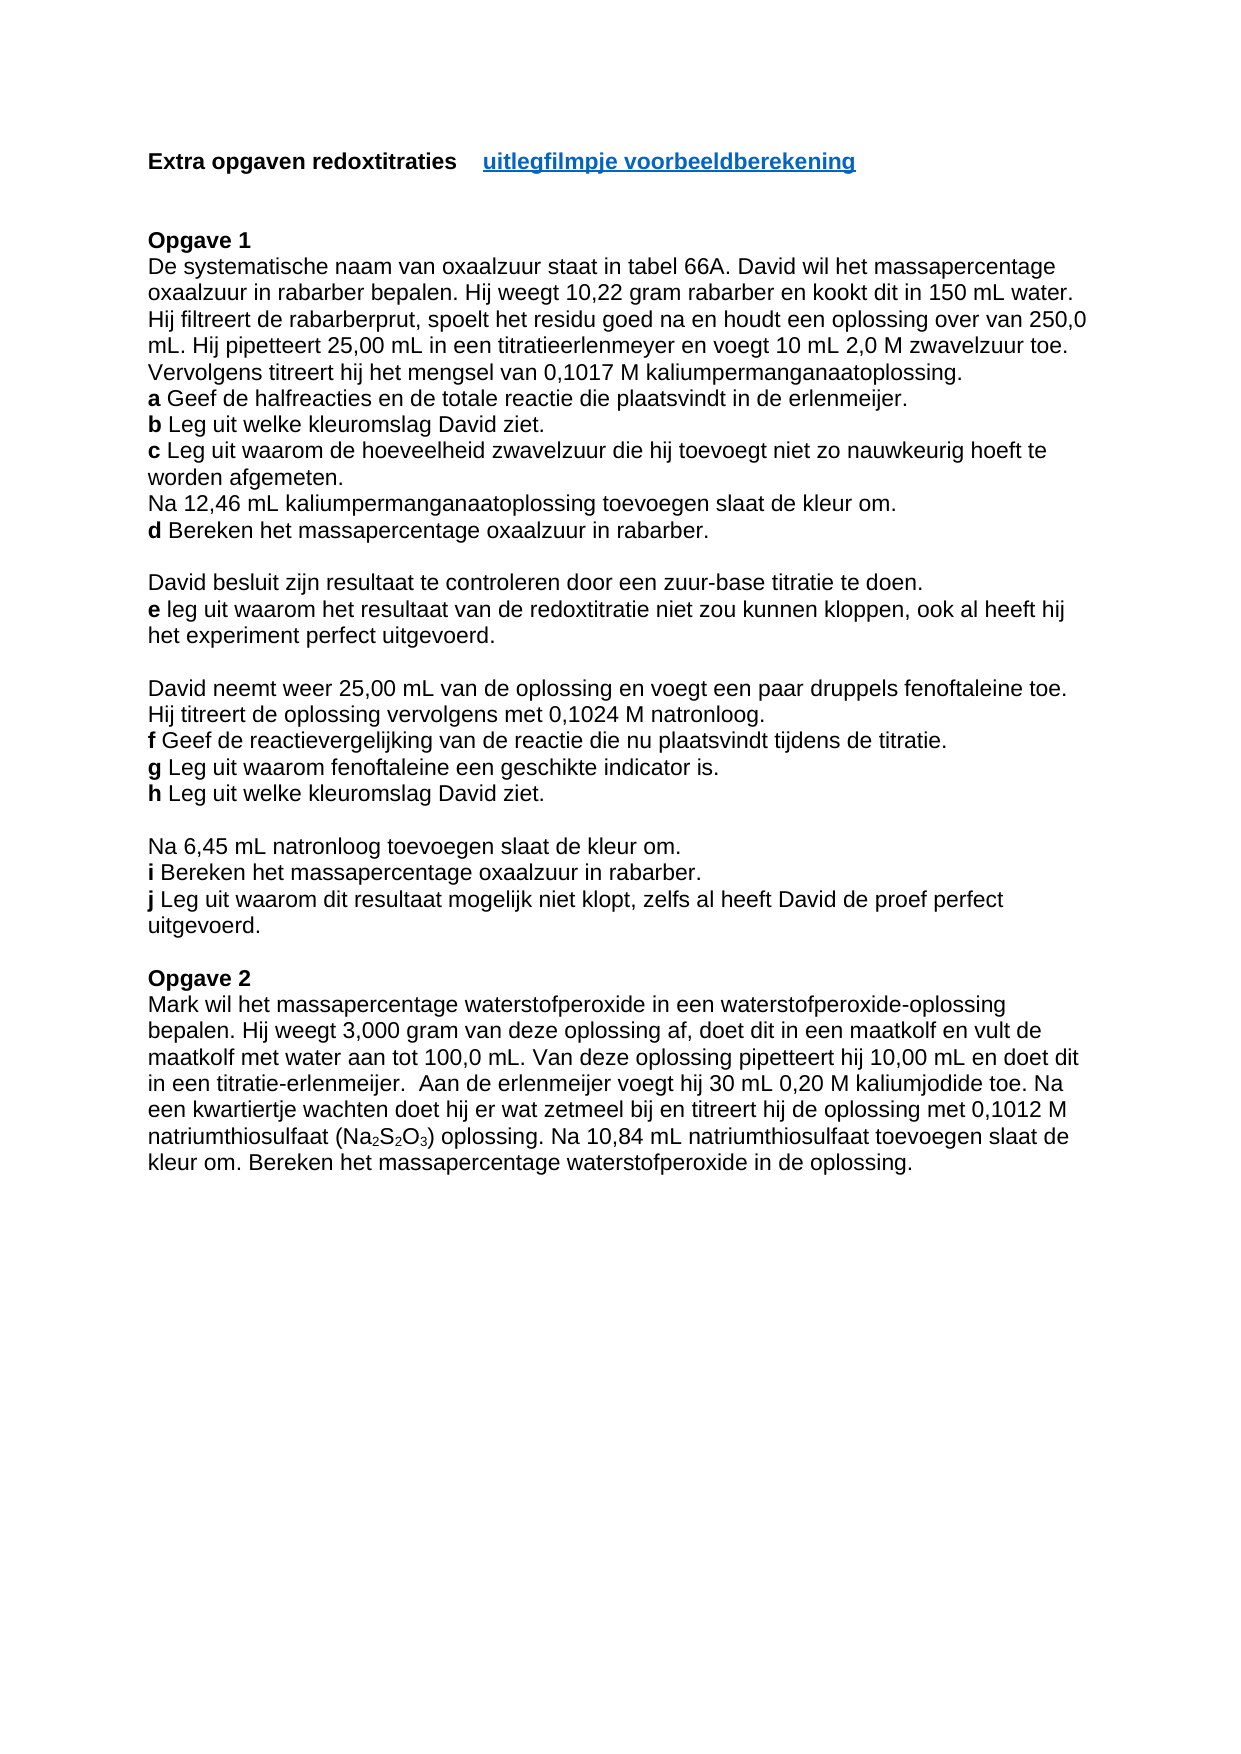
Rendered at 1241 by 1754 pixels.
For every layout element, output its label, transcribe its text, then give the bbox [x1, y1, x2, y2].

text Opgave 1 [148, 227, 1093, 253]
text Na 6,45 mL natronloog toevoegen slaat de kleur om. [148, 833, 1093, 859]
text c Leg uit waarom de hoeveelheid zwavelzuur die hij toevoegt niet zo nauwkeurig hoeft te worden afgemeten. [148, 437, 1093, 490]
text David besluit zijn resultaat te controleren door een zuur-base titratie te doen. [148, 569, 1093, 596]
text b Leg uit welke kleuromslag David ziet. [148, 411, 1093, 437]
text j Leg uit waarom dit resultaat mogelijk niet klopt, zelfs al heeft David de proef perfect uitgevoerd. [148, 886, 1093, 938]
text e leg uit waarom het resultaat van de redoxtitratie niet zou kunnen kloppen, ook al heeft hij het experiment perfect uitgevoerd. [148, 596, 1093, 648]
text i Bereken het massapercentage oxaalzuur in rabarber. [148, 859, 1093, 886]
text Extra opgaven redoxtitraties uitlegfilmpje voorbeeldberekening [148, 148, 1093, 174]
text a Geef de halfreacties en de totale reactie die plaatsvindt in de erlenmeijer. [148, 385, 1093, 411]
text g Leg uit waarom fenoftaleine een geschikte indicator is. [148, 754, 1093, 780]
text h Leg uit welke kleuromslag David ziet. [148, 780, 1093, 806]
text f Geef de reactievergelijking van de reactie die nu plaatsvindt tijdens de titratie. [148, 727, 1093, 754]
text Mark wil het massapercentage waterstofperoxide in een waterstofperoxide-oplossing bepalen. Hij weegt 3,000 gram van deze oplossing af, doet dit in een maatkolf en vult de maatkolf met water aan tot 100,0 mL. Van deze oplossing pipetteert hij 10,00 mL en doet dit in een titratie-erlenmeijer. Aan de erlenmeijer voegt hij 30 mL 0,20 M kaliumjodide toe. Na een kwartiertje wachten doet hij er wat zetmeel bij en titreert hij de oplossing met 0,1012 M natriumthiosulfaat (Na2S2O3) oplossing. Na 10,84 mL natriumthiosulfaat toevoegen slaat de kleur om. Bereken het massapercentage waterstofperoxide in de oplossing. [148, 991, 1093, 1175]
text d Bereken het massapercentage oxaalzuur in rabarber. [148, 517, 1093, 543]
text De systematische naam van oxaalzuur staat in tabel 66A. David wil het massapercentage oxaalzuur in rabarber bepalen. Hij weegt 10,22 gram rabarber en kookt dit in 150 mL water. Hij filtreert de rabarberprut, spoelt het residu goed na en houdt een oplossing over van 250,0 mL. Hij pipetteert 25,00 mL in een titratieerlenmeyer en voegt 10 mL 2,0 M zwavelzuur toe. Vervolgens titreert hij het mengsel van 0,1017 M kaliumpermanganaatoplossing. [148, 253, 1093, 385]
text David neemt weer 25,00 mL van de oplossing en voegt een paar druppels fenoftaleine toe. Hij titreert de oplossing vervolgens met 0,1024 M natronloog. [148, 675, 1093, 727]
text Na 12,46 mL kaliumpermanganaatoplossing toevoegen slaat de kleur om. [148, 490, 1093, 517]
text Opgave 2 [148, 964, 1093, 991]
